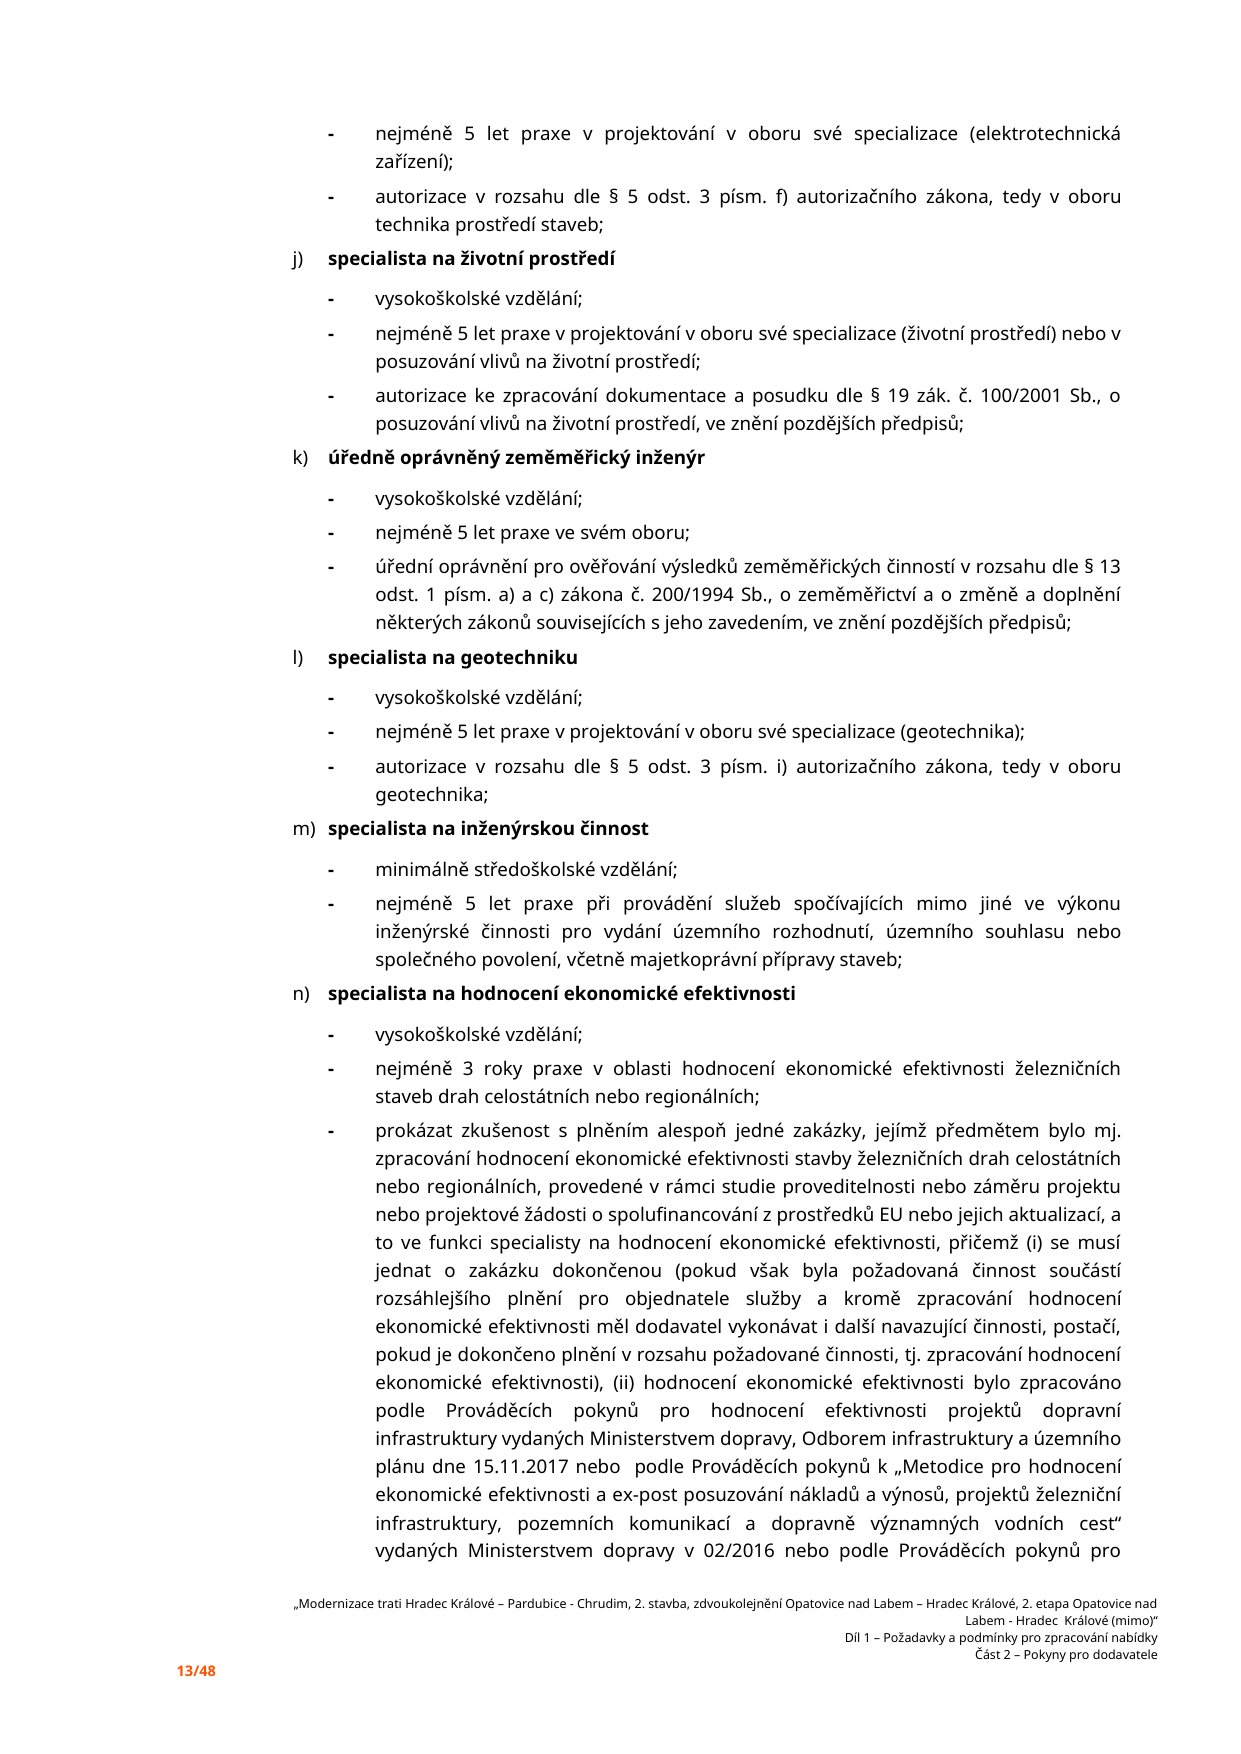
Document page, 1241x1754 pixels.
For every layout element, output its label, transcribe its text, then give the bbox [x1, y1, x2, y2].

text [328, 1117, 1122, 1563]
list úředně oprávněný zeměměřický inženýr [292, 444, 1122, 470]
list specialista na inženýrskou činnost [292, 815, 1122, 841]
text minimálně středoškolské vzdělání; [328, 856, 1122, 881]
text nejméně 5 let praxe v projektování v oboru své specializace (elektrotechnická zařízení); [328, 121, 1122, 174]
text autorizace v rozsahu dle § 5 odst. 3 písm. i) autorizačního zákona, tedy v oboru geotechnika; [328, 753, 1122, 807]
text nejméně 5 let praxe ve svém oboru; [328, 519, 1122, 545]
text nejméně 5 let praxe při provádění služeb spočívajících mimo jiné ve výkonu inženýrské činnosti pro vydání územního rozhodnutí, územního souhlasu nebo společného povolení, včetně majetkoprávní přípravy staveb; [328, 890, 1122, 972]
text vysokoškolské vzdělání; [328, 684, 1122, 710]
text úřední oprávnění pro ověřování výsledků zeměměřických činností v rozsahu dle § 13 odst. 1 písm. a) a c) zákona č. 200/1994 Sb., o zeměměřictví a o změně a doplnění některých zákonů souvisejících s jeho zavedením, ve znění pozdějších předpisů; [328, 554, 1122, 635]
list specialista na životní prostředí [292, 245, 1122, 271]
text nejméně 5 let praxe v projektování v oboru své specializace (geotechnika); [328, 719, 1122, 744]
text autorizace v rozsahu dle § 5 odst. 3 písm. f) autorizačního zákona, tedy v oboru technika prostředí staveb; [328, 183, 1122, 236]
text autorizace ke zpracování dokumentace a posudku dle § 19 zák. č. 100/2001 Sb., o posuzování vlivů na životní prostředí, ve znění pozdějších předpisů; [328, 382, 1122, 436]
text vysokoškolské vzdělání; [328, 485, 1122, 511]
list specialista na hodnocení ekonomické efektivnosti [292, 980, 1122, 1006]
text nejméně 3 roky praxe v oblasti hodnocení ekonomické efektivnosti železničních staveb drah celostátních nebo regionálních; [328, 1055, 1122, 1109]
text nejméně 5 let praxe v projektování v oboru své specializace (životní prostředí) nebo v posuzování vlivů na životní prostředí; [328, 320, 1122, 373]
text vysokoškolské vzdělání; [328, 286, 1122, 311]
text vysokoškolské vzdělání; [328, 1021, 1122, 1046]
list specialista na geotechniku [292, 644, 1122, 669]
